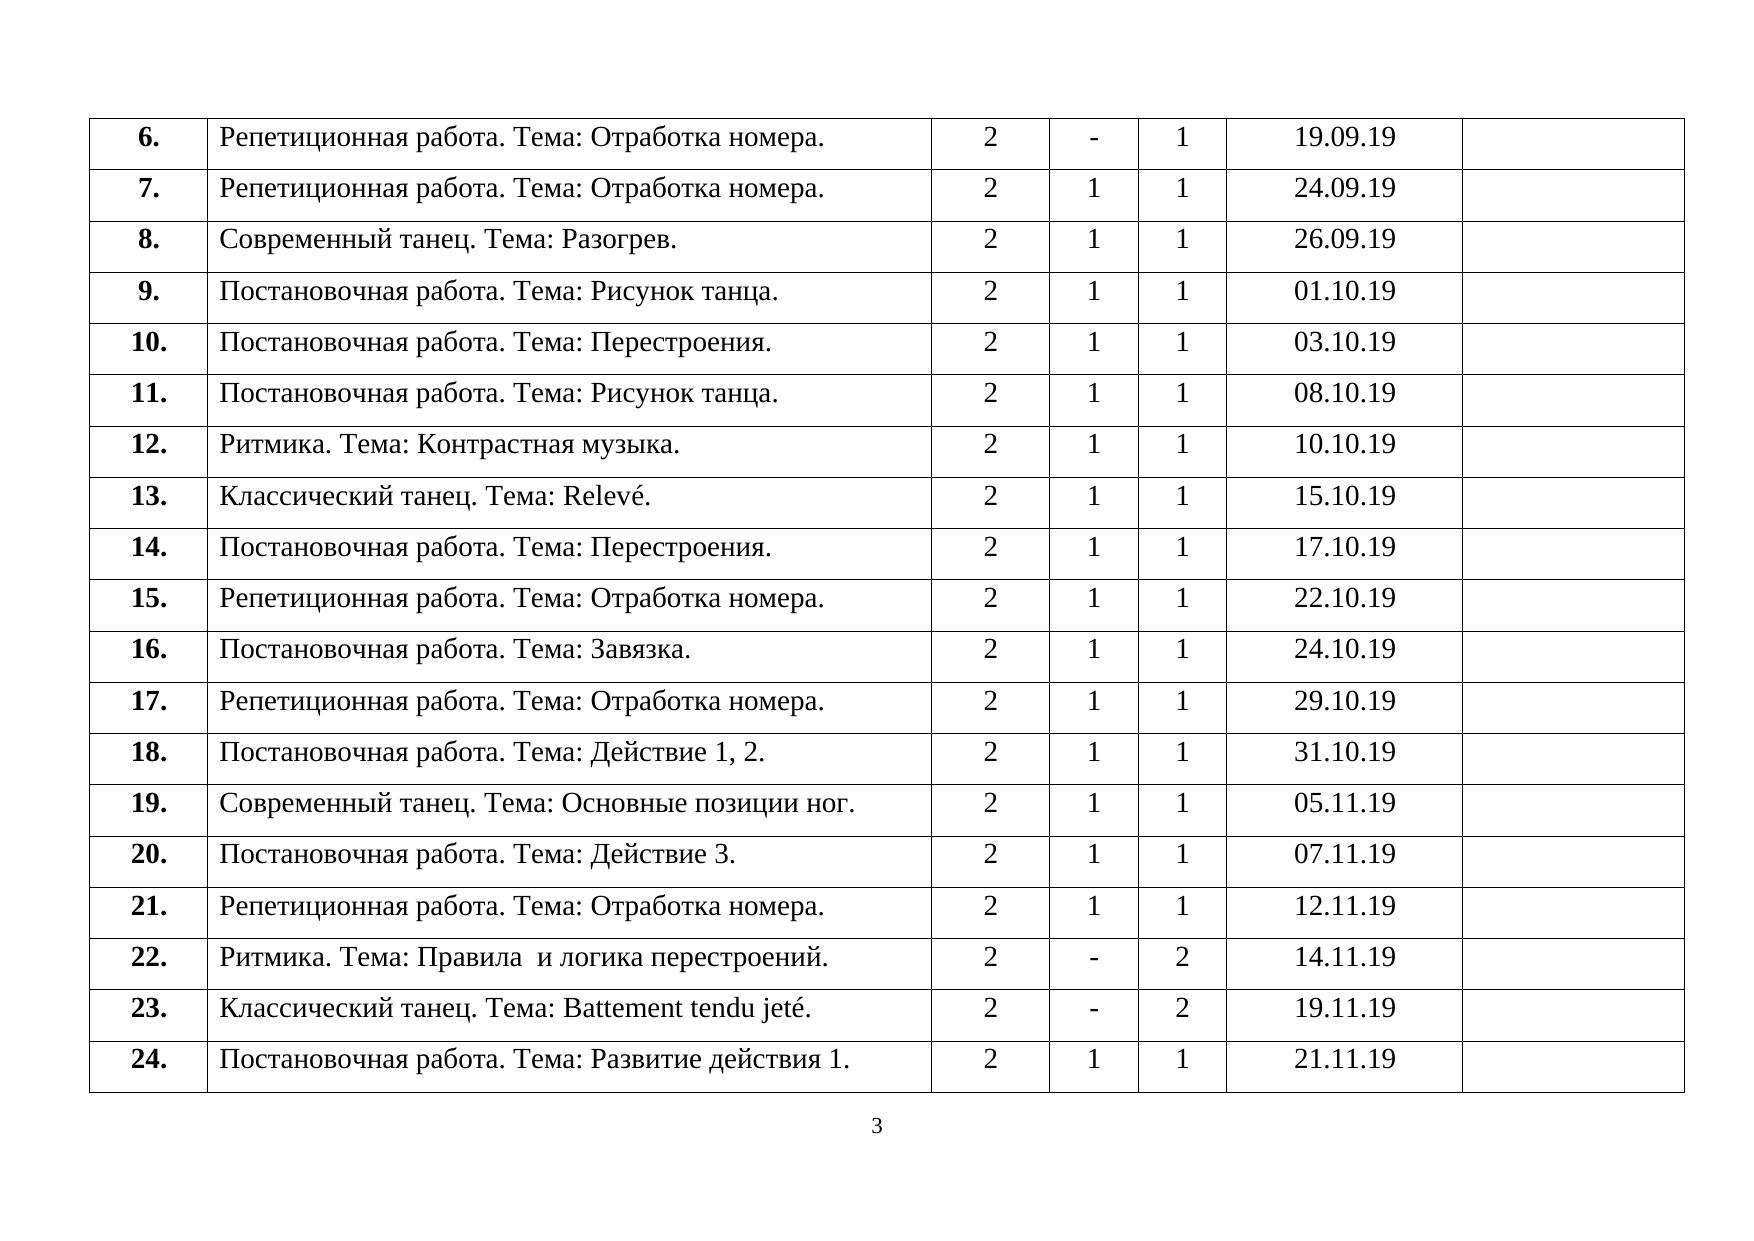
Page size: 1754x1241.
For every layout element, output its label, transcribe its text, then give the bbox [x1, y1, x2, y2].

table_cell 1 [1139, 734, 1226, 784]
table_cell 11. [90, 375, 207, 426]
table_cell [1463, 375, 1684, 426]
table_cell 12.11.19 [1227, 888, 1462, 938]
table_cell Репетиционная работа. Тема: Отработка номера. [208, 683, 931, 733]
table_cell 21. [90, 888, 207, 938]
table_cell [1463, 990, 1684, 1041]
table_cell 10.10.19 [1227, 427, 1462, 477]
table_cell Постановочная работа. Тема: Развитие действия 1. [208, 1042, 931, 1092]
table_cell Репетиционная работа. Тема: Отработка номера. [208, 888, 931, 938]
table_cell 2 [1139, 990, 1226, 1041]
table_cell 2 [932, 888, 1049, 938]
table_cell 1 [1139, 1042, 1226, 1092]
table_cell [1463, 785, 1684, 836]
table_cell 2 [932, 222, 1049, 272]
table_cell 2 [932, 785, 1049, 836]
table_cell 01.10.19 [1227, 273, 1462, 323]
table_cell 22. [90, 939, 207, 989]
table_cell 24.10.19 [1227, 632, 1462, 682]
table_cell Репетиционная работа. Тема: Отработка номера. [208, 580, 931, 631]
table_cell 29.10.19 [1227, 683, 1462, 733]
table_cell [1463, 170, 1684, 221]
table_cell 1 [1139, 785, 1226, 836]
table_cell 14.11.19 [1227, 939, 1462, 989]
table_cell 19.11.19 [1227, 990, 1462, 1041]
table_cell 2 [932, 580, 1049, 631]
table_cell 31.10.19 [1227, 734, 1462, 784]
table_cell 12. [90, 427, 207, 477]
table_cell 2 [932, 529, 1049, 579]
table_cell 2 [932, 837, 1049, 887]
table_cell 17.10.19 [1227, 529, 1462, 579]
table_cell [1463, 119, 1684, 169]
table_cell 1 [1139, 222, 1226, 272]
table_cell [1463, 888, 1684, 938]
table_cell [1463, 580, 1684, 631]
table_cell [1463, 273, 1684, 323]
table_cell Постановочная работа. Тема: Перестроения. [208, 529, 931, 579]
table_cell 1 [1139, 170, 1226, 221]
table_cell Постановочная работа. Тема: Действие 1, 2. [208, 734, 931, 784]
table_cell Ритмика. Тема: Правила и логика перестроений. [208, 939, 931, 989]
table_cell Классический танец. Тема: Relevé. [208, 478, 931, 528]
table_cell 1 [1139, 529, 1226, 579]
table_cell Постановочная работа. Тема: Завязка. [208, 632, 931, 682]
table_cell [1463, 837, 1684, 887]
table_cell 22.10.19 [1227, 580, 1462, 631]
table_cell 16. [90, 632, 207, 682]
table_cell 1 [1139, 273, 1226, 323]
table_cell 1 [1139, 119, 1226, 169]
table_cell 1 [1050, 427, 1138, 477]
table_cell 7. [90, 170, 207, 221]
table_cell - [1050, 119, 1138, 169]
table_cell Классический танец. Тема: Вattement tendu jeté. [208, 990, 931, 1041]
table_cell [1463, 939, 1684, 989]
table_cell [1463, 427, 1684, 477]
table_cell - [1050, 990, 1138, 1041]
table_cell 2 [932, 734, 1049, 784]
table_cell Современный танец. Тема: Разогрев. [208, 222, 931, 272]
table_cell Постановочная работа. Тема: Рисунок танца. [208, 273, 931, 323]
table_cell 8. [90, 222, 207, 272]
table_cell Постановочная работа. Тема: Рисунок танца. [208, 375, 931, 426]
table_cell 15.10.19 [1227, 478, 1462, 528]
table_cell [1463, 324, 1684, 374]
table_cell [1463, 1042, 1684, 1092]
table_cell 1 [1050, 632, 1138, 682]
table_cell 2 [932, 478, 1049, 528]
table_cell 07.11.19 [1227, 837, 1462, 887]
table_cell 1 [1050, 837, 1138, 887]
table_cell 2 [932, 324, 1049, 374]
table_cell 1 [1050, 580, 1138, 631]
table_cell 2 [932, 683, 1049, 733]
table_cell 20. [90, 837, 207, 887]
table_cell 10. [90, 324, 207, 374]
table_cell 1 [1050, 734, 1138, 784]
table_cell 1 [1050, 324, 1138, 374]
table_cell 1 [1050, 1042, 1138, 1092]
table_cell 14. [90, 529, 207, 579]
table_cell 1 [1139, 478, 1226, 528]
table_cell Репетиционная работа. Тема: Отработка номера. [208, 119, 931, 169]
table_cell 18. [90, 734, 207, 784]
table_cell [1463, 529, 1684, 579]
table_cell [1463, 222, 1684, 272]
table_cell Современный танец. Тема: Основные позиции ног. [208, 785, 931, 836]
table_cell 1 [1050, 529, 1138, 579]
table_cell 9. [90, 273, 207, 323]
table_cell [1463, 683, 1684, 733]
table_cell 1 [1050, 170, 1138, 221]
table_cell 1 [1139, 324, 1226, 374]
table_cell 19. [90, 785, 207, 836]
table_cell 2 [932, 119, 1049, 169]
table_cell [1463, 734, 1684, 784]
table_cell 1 [1139, 632, 1226, 682]
table_cell Ритмика. Тема: Контрастная музыка. [208, 427, 931, 477]
table_cell 1 [1139, 683, 1226, 733]
table_cell 1 [1050, 478, 1138, 528]
table_cell 24.09.19 [1227, 170, 1462, 221]
table_cell 1 [1139, 427, 1226, 477]
table_cell 2 [932, 375, 1049, 426]
table_cell 13. [90, 478, 207, 528]
table_cell 1 [1139, 580, 1226, 631]
table_cell 15. [90, 580, 207, 631]
table_cell 2 [932, 1042, 1049, 1092]
table_cell 1 [1050, 683, 1138, 733]
table_cell 2 [932, 632, 1049, 682]
table_cell 2 [932, 939, 1049, 989]
table_cell 23. [90, 990, 207, 1041]
table_cell 2 [932, 273, 1049, 323]
table_cell 08.10.19 [1227, 375, 1462, 426]
table_cell 2 [932, 170, 1049, 221]
table_cell 2 [932, 990, 1049, 1041]
table_cell 17. [90, 683, 207, 733]
table_cell Репетиционная работа. Тема: Отработка номера. [208, 170, 931, 221]
table_cell 1 [1139, 375, 1226, 426]
table_cell 1 [1139, 888, 1226, 938]
table_cell 1 [1139, 837, 1226, 887]
table_cell 21.11.19 [1227, 1042, 1462, 1092]
table_cell 1 [1050, 888, 1138, 938]
table_cell 05.11.19 [1227, 785, 1462, 836]
table_cell Постановочная работа. Тема: Действие 3. [208, 837, 931, 887]
table_cell 1 [1050, 273, 1138, 323]
table_cell 19.09.19 [1227, 119, 1462, 169]
table_cell 1 [1050, 375, 1138, 426]
table_cell 26.09.19 [1227, 222, 1462, 272]
table_cell 03.10.19 [1227, 324, 1462, 374]
table_cell 2 [932, 427, 1049, 477]
table_cell - [1050, 939, 1138, 989]
table_cell [1463, 478, 1684, 528]
table_cell 24. [90, 1042, 207, 1092]
table_cell 1 [1050, 785, 1138, 836]
table_cell 1 [1050, 222, 1138, 272]
table_cell 2 [1139, 939, 1226, 989]
table_cell Постановочная работа. Тема: Перестроения. [208, 324, 931, 374]
table_cell [1463, 632, 1684, 682]
table_cell 6. [90, 119, 207, 169]
